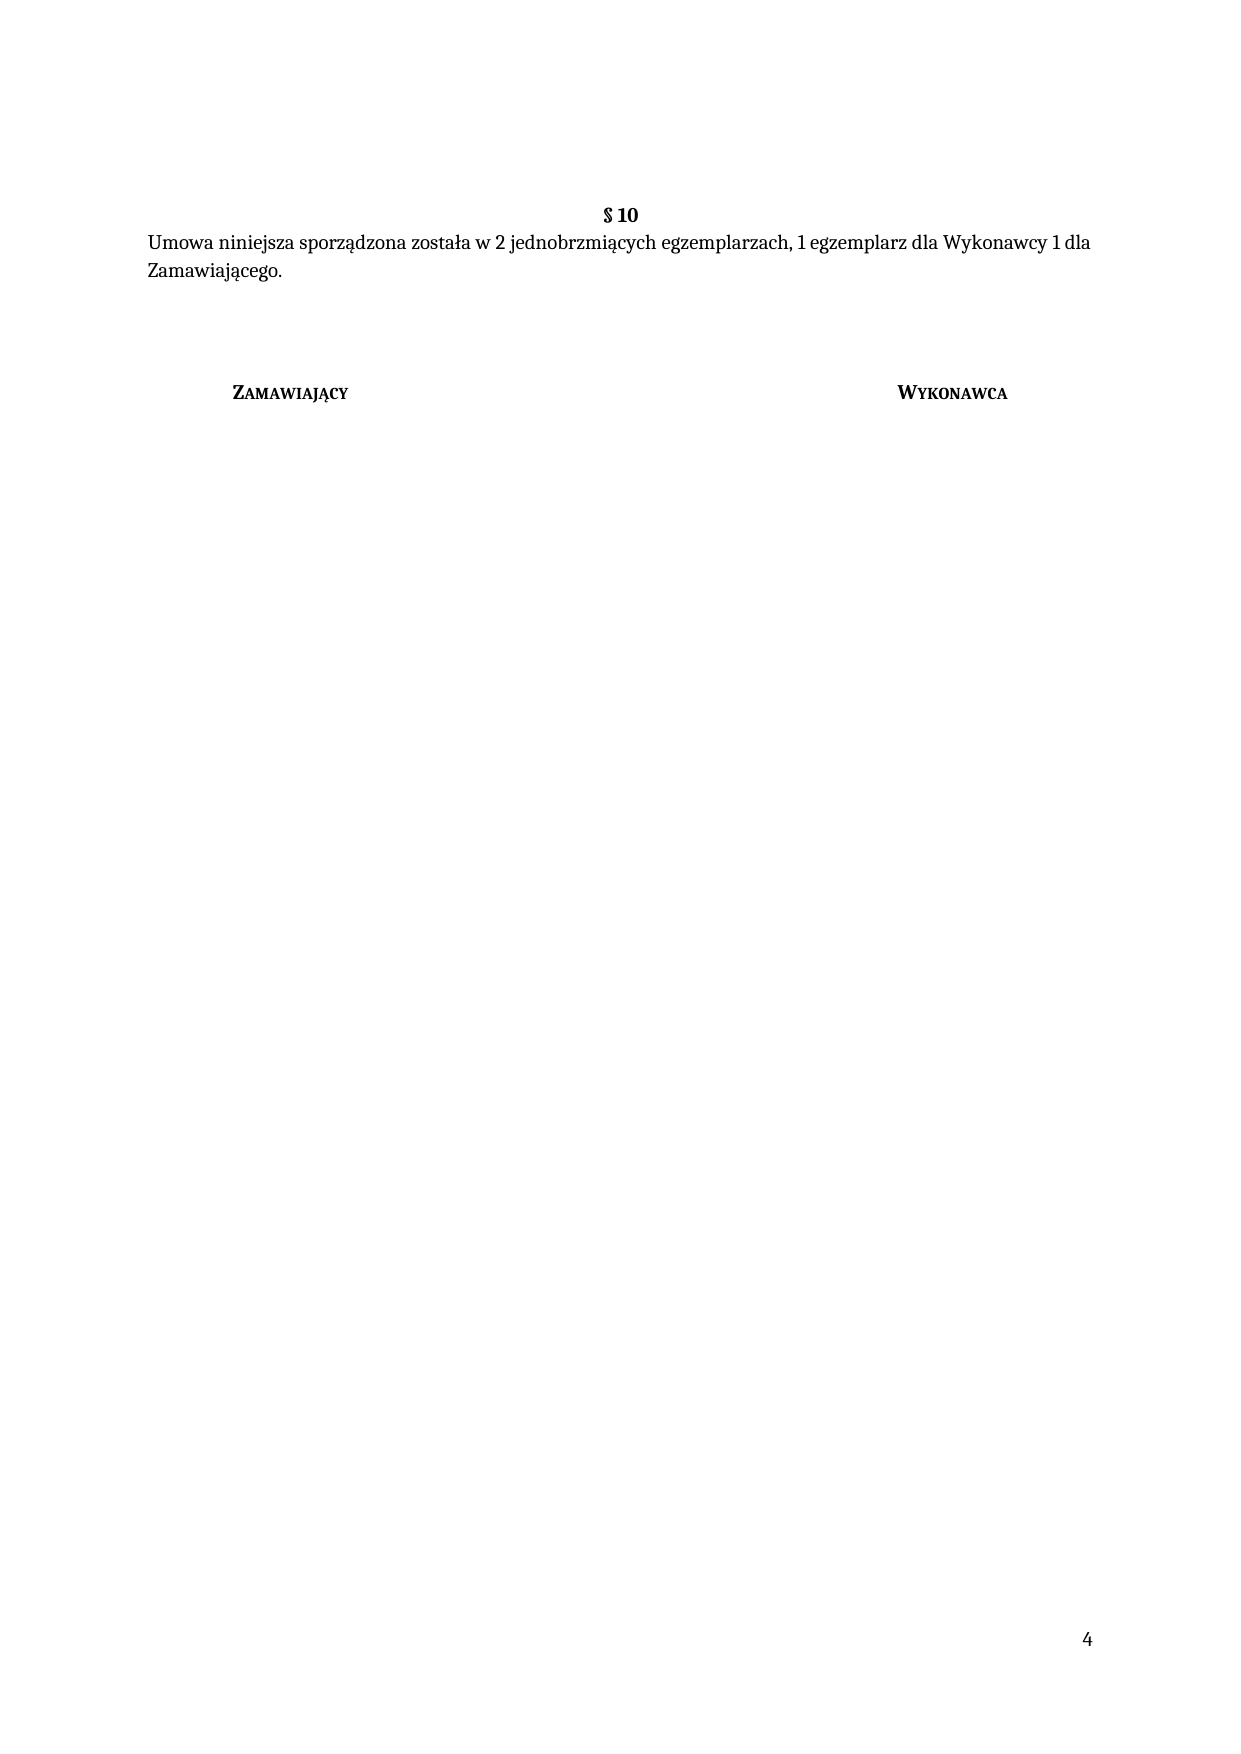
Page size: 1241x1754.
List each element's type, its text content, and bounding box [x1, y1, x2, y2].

text Zamawiający Wykonawca [148, 381, 1092, 405]
text § 10 [148, 203, 1092, 227]
text Umowa niniejsza sporządzona została w 2 jednobrzmiących egzemplarzach, 1 egzemplarz dla Wykonawcy 1 dla Zamawiającego. [148, 231, 1092, 282]
